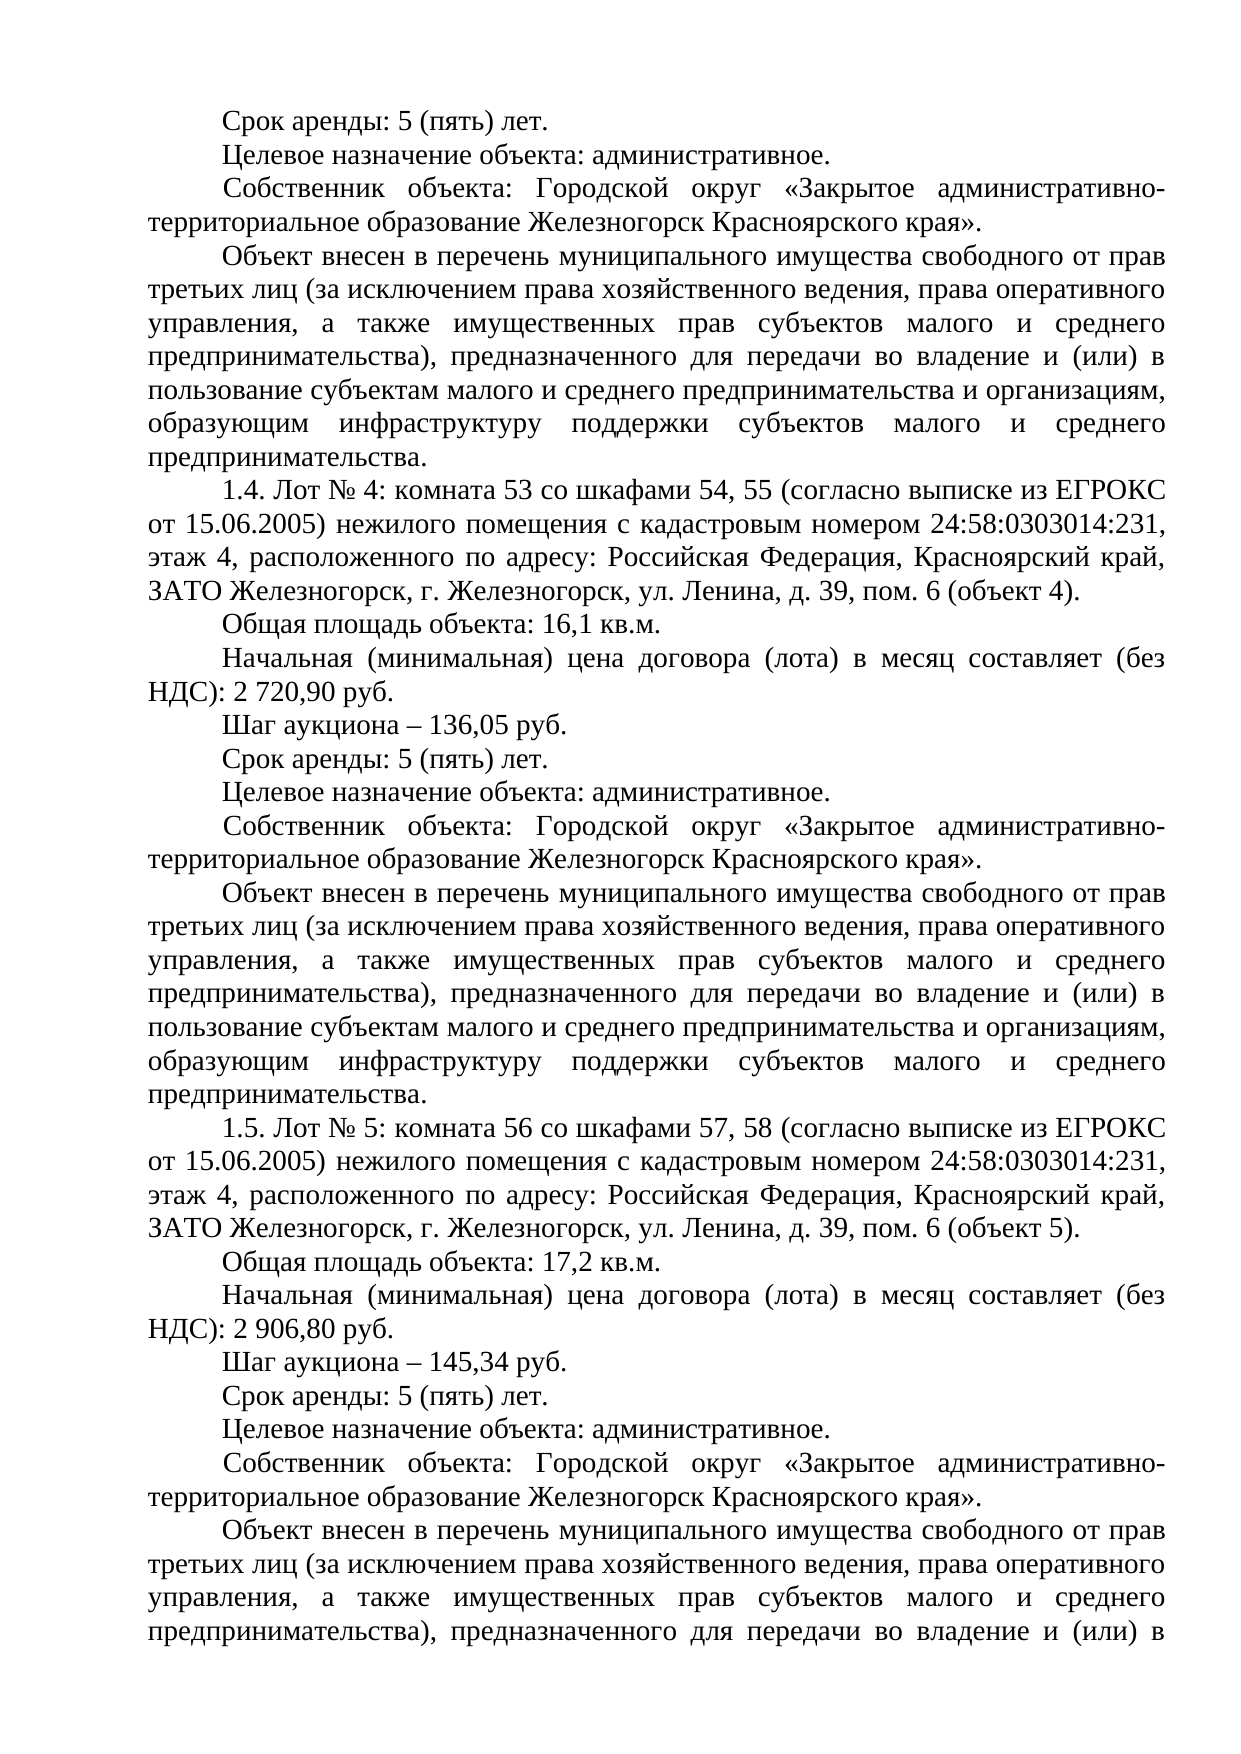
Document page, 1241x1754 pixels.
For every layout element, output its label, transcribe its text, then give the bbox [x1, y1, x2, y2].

text Общая площадь объекта: 16,1 кв.м. [148, 607, 1167, 640]
text Целевое назначение объекта: административное. [148, 774, 1167, 808]
text 1.4. Лот № 4: комната 53 со шкафами 54, 55 (согласно выписке из ЕГРОКС от 15.06.2005) нежилого помещения с кадастровым номером 24:58:0303014:231, этаж 4, расположенного по адресу: Российская Федерация, Красноярский край, ЗАТО Железногорск, г. Железногорск, ул. Ленина, д. 39, пом. 6 (объект 4). [148, 472, 1167, 607]
text Шаг аукциона – 145,34 руб. [148, 1344, 1167, 1378]
text Собственник объекта: Городской округ «Закрытое административно-территориальное образование Железногорск Красноярского края». [148, 808, 1167, 875]
text Срок аренды: 5 (пять) лет. [148, 741, 1167, 774]
text Целевое назначение объекта: административное. [148, 1412, 1167, 1445]
text Собственник объекта: Городской округ «Закрытое административно-территориальное образование Железногорск Красноярского края». [148, 1445, 1167, 1512]
text Общая площадь объекта: 17,2 кв.м. [148, 1244, 1167, 1277]
text Шаг аукциона – 136,05 руб. [148, 707, 1167, 741]
text Начальная (минимальная) цена договора (лота) в месяц составляет (без НДС): 2 720,90 руб. [148, 640, 1167, 707]
text Собственник объекта: Городской округ «Закрытое административно-территориальное образование Железногорск Красноярского края». [148, 171, 1167, 238]
text Начальная (минимальная) цена договора (лота) в месяц составляет (без НДС): 2 906,80 руб. [148, 1277, 1167, 1344]
text Срок аренды: 5 (пять) лет. [148, 1378, 1167, 1412]
text 1.5. Лот № 5: комната 56 со шкафами 57, 58 (согласно выписке из ЕГРОКС от 15.06.2005) нежилого помещения с кадастровым номером 24:58:0303014:231, этаж 4, расположенного по адресу: Российская Федерация, Красноярский край, ЗАТО Железногорск, г. Железногорск, ул. Ленина, д. 39, пом. 6 (объект 5). [148, 1110, 1167, 1244]
text Срок аренды: 5 (пять) лет. [148, 103, 1167, 137]
text Целевое назначение объекта: административное. [148, 137, 1167, 171]
